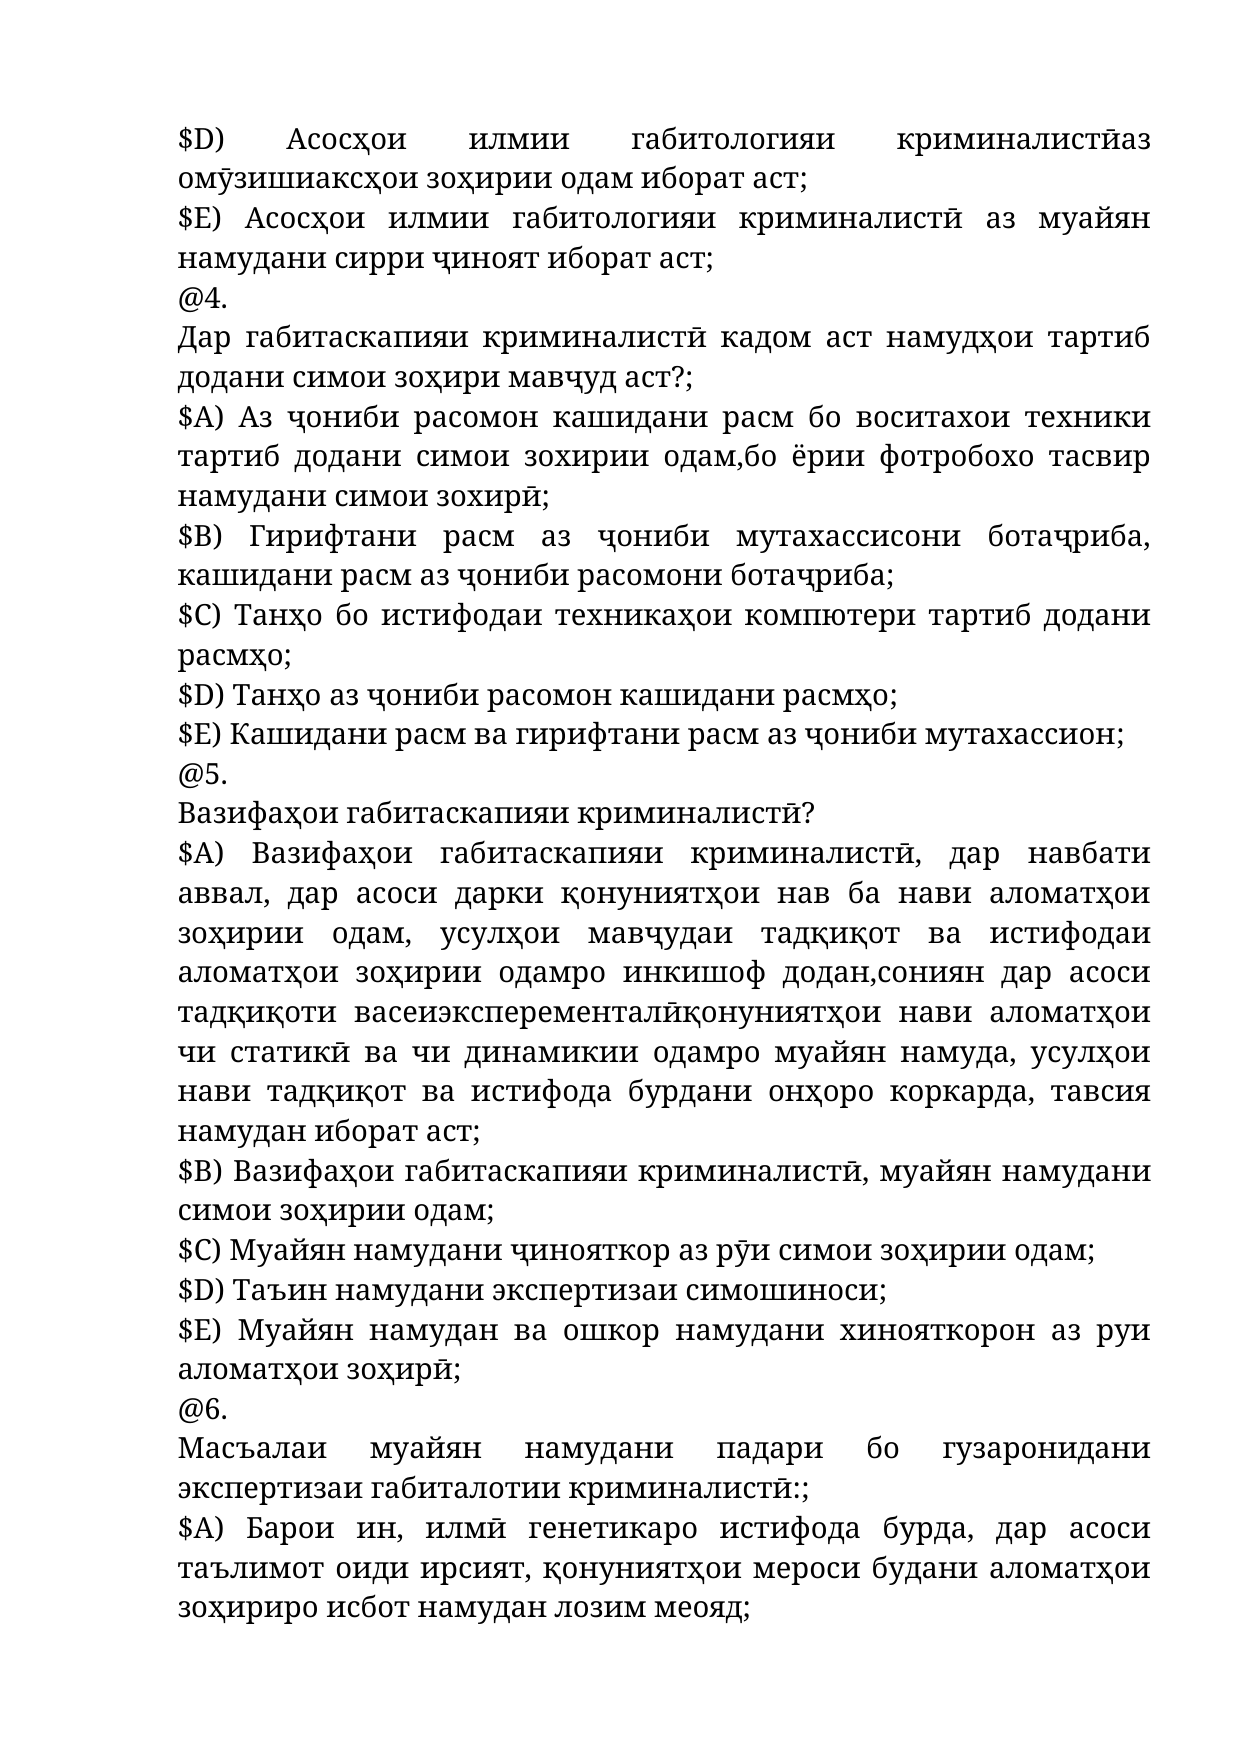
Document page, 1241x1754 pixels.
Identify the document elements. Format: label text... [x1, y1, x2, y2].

text Дар габитаскапияи криминалистӣ кадом аст намудҳои тартиб додани симои зоҳири мавҷуд аст?; [177, 317, 1152, 396]
text $D) Таъин намудани экспертизаи симошиноси; [177, 1269, 1152, 1309]
text $E) Муайян намудан ва ошкор намудани xинояткорон аз руи аломатҳои зоҳирӣ; [177, 1309, 1152, 1388]
text $A) Барои ин, илмӣ генетикаро истифода бурда, дар асоси таълимот оиди ирсият, қонуниятҳои мероси будани аломатҳои зоҳириро исбот намудан лозим меояд; [177, 1507, 1152, 1626]
text $D) Асосҳои илмии габитологияи криминалистӣаз омӯзишиаксҳои зоҳирии одам иборат аст; [177, 118, 1152, 197]
text $E) Асосҳои илмии габитологияи криминалистӣ аз муайян намудани сирри ҷиноят иборат аст; [177, 197, 1152, 277]
text $B) Вазифаҳои габитаскапияи криминалистӣ, муайян намудани симои зоҳирии одам; [177, 1150, 1152, 1229]
text $A) Аз ҷониби расомон кашидани расм бо воситахои техники тартиб додани симои зохирии одам,бо ёрии фотробохо тасвир намудани симои зохирӣ; [177, 396, 1152, 515]
text Масъалаи муайян намудани падари бо гузаронидани экспертизаи габиталотии криминалистӣ:; [177, 1428, 1152, 1507]
text $A) Вазифаҳои габитаскапияи криминалистӣ, дар навбати аввал, дар асоси дарки қонуниятҳои нав ба нави аломатҳои зоҳирии одам, усулҳои мавҷудаи тадқиқот ва истифодаи аломатҳои зоҳирии одамро инкишоф додан,сониян дар асоси тадқиқоти васеиэксперементалӣқонуниятҳои нави аломатҳои чи статикӣ ва чи динамикии одамро муайян намуда, усулҳои нави тадқиқот ва истифода бурдани онҳоро коркарда, тавсия намудан иборат аст; [177, 832, 1152, 1150]
text $D) Танҳо аз ҷониби расомон кашидани расмҳо; [177, 674, 1152, 713]
text @4. [177, 277, 1152, 317]
text $C) Муайян намудани ҷинояткор аз рӯи симои зоҳирии одам; [177, 1229, 1152, 1269]
text $B) Гирифтани расм аз ҷониби мутахассисони ботаҷриба, кашидани расм аз ҷониби расомони ботаҷриба; [177, 515, 1152, 594]
text @5. [177, 753, 1152, 793]
text $E) Кашидани расм ва гирифтани расм аз ҷониби мутахассион; [177, 713, 1152, 753]
text $C) Танҳо бо истифодаи техникаҳои компютери тартиб додани расмҳо; [177, 594, 1152, 674]
text @6. [177, 1388, 1152, 1428]
text Вазифаҳои габитаскапияи криминалистӣ? [177, 793, 1152, 832]
